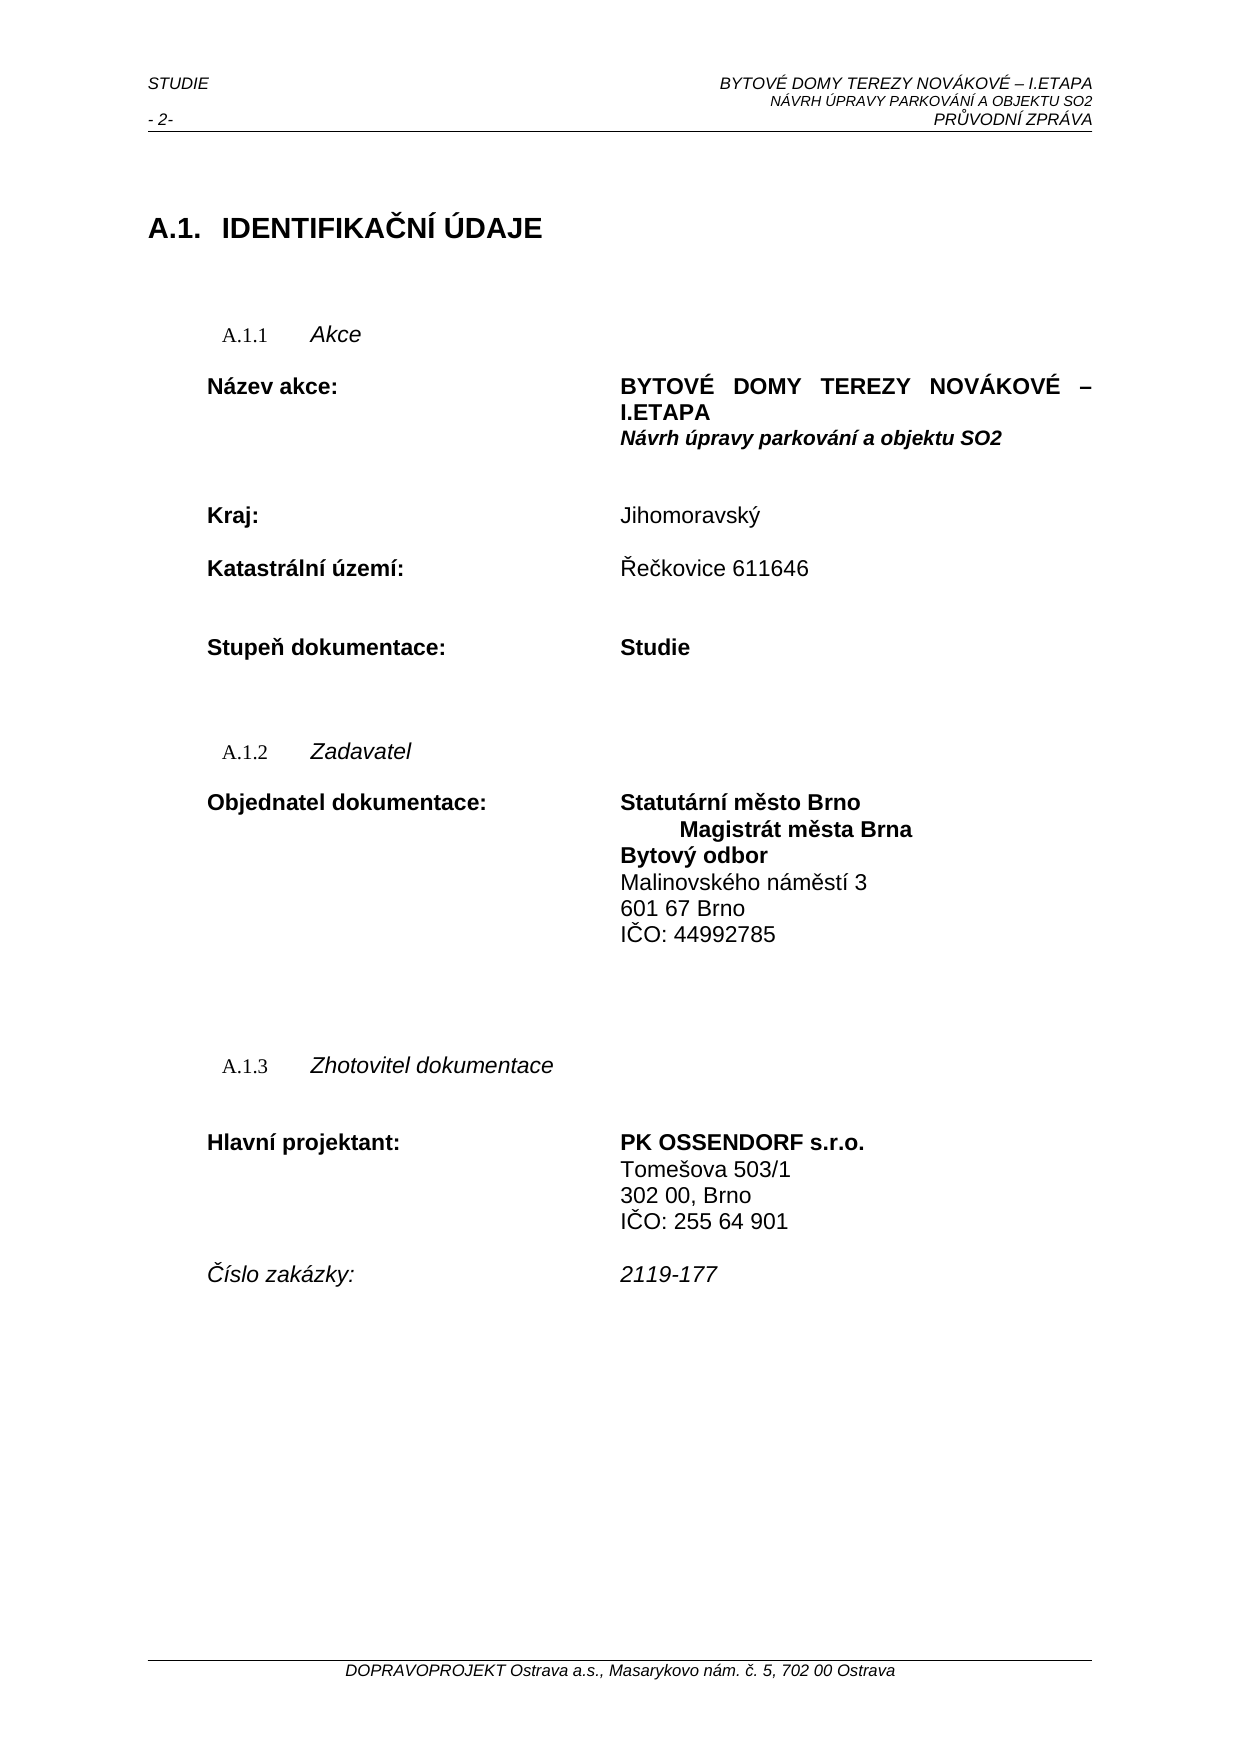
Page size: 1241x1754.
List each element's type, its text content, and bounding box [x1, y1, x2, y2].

text Návrh úpravy parkování a objektu SO2 [207, 426, 1092, 449]
text Hlavní projektant: PK OSSENDORF s.r.o. [207, 1129, 1092, 1156]
text Číslo zakázky: 2119-177 [148, 1261, 1092, 1287]
text Název akce: BYTOVÉ DOMY TEREZY NOVÁKOVÉ – I.ETAPA [207, 373, 1092, 426]
text IČO: 44992785 [207, 921, 1092, 947]
text Kraj: Jihomoravský [207, 502, 1092, 528]
text Objednatel dokumentace: Statutární město Brno [207, 789, 1092, 816]
text 302 00, Brno [207, 1182, 1092, 1208]
text Bytový odbor [207, 842, 1092, 868]
text Katastrální území: Řečkovice 611646 [207, 555, 1092, 581]
text Stupeň dokumentace: Studie [207, 634, 1092, 660]
subtitle IDENTIFIKAČNÍ ÚDAJE [148, 212, 1092, 245]
subtitle Zadavatel [222, 738, 1092, 764]
text IČO: 255 64 901 [207, 1208, 1092, 1235]
subtitle Zhotovitel dokumentace [222, 1052, 1092, 1078]
text Tomešova 503/1 [207, 1156, 1092, 1182]
text Magistrát města Brna [207, 816, 1092, 842]
text Malinovského náměstí 3 601 67 Brno [207, 868, 1092, 921]
subtitle Akce [222, 321, 1092, 348]
